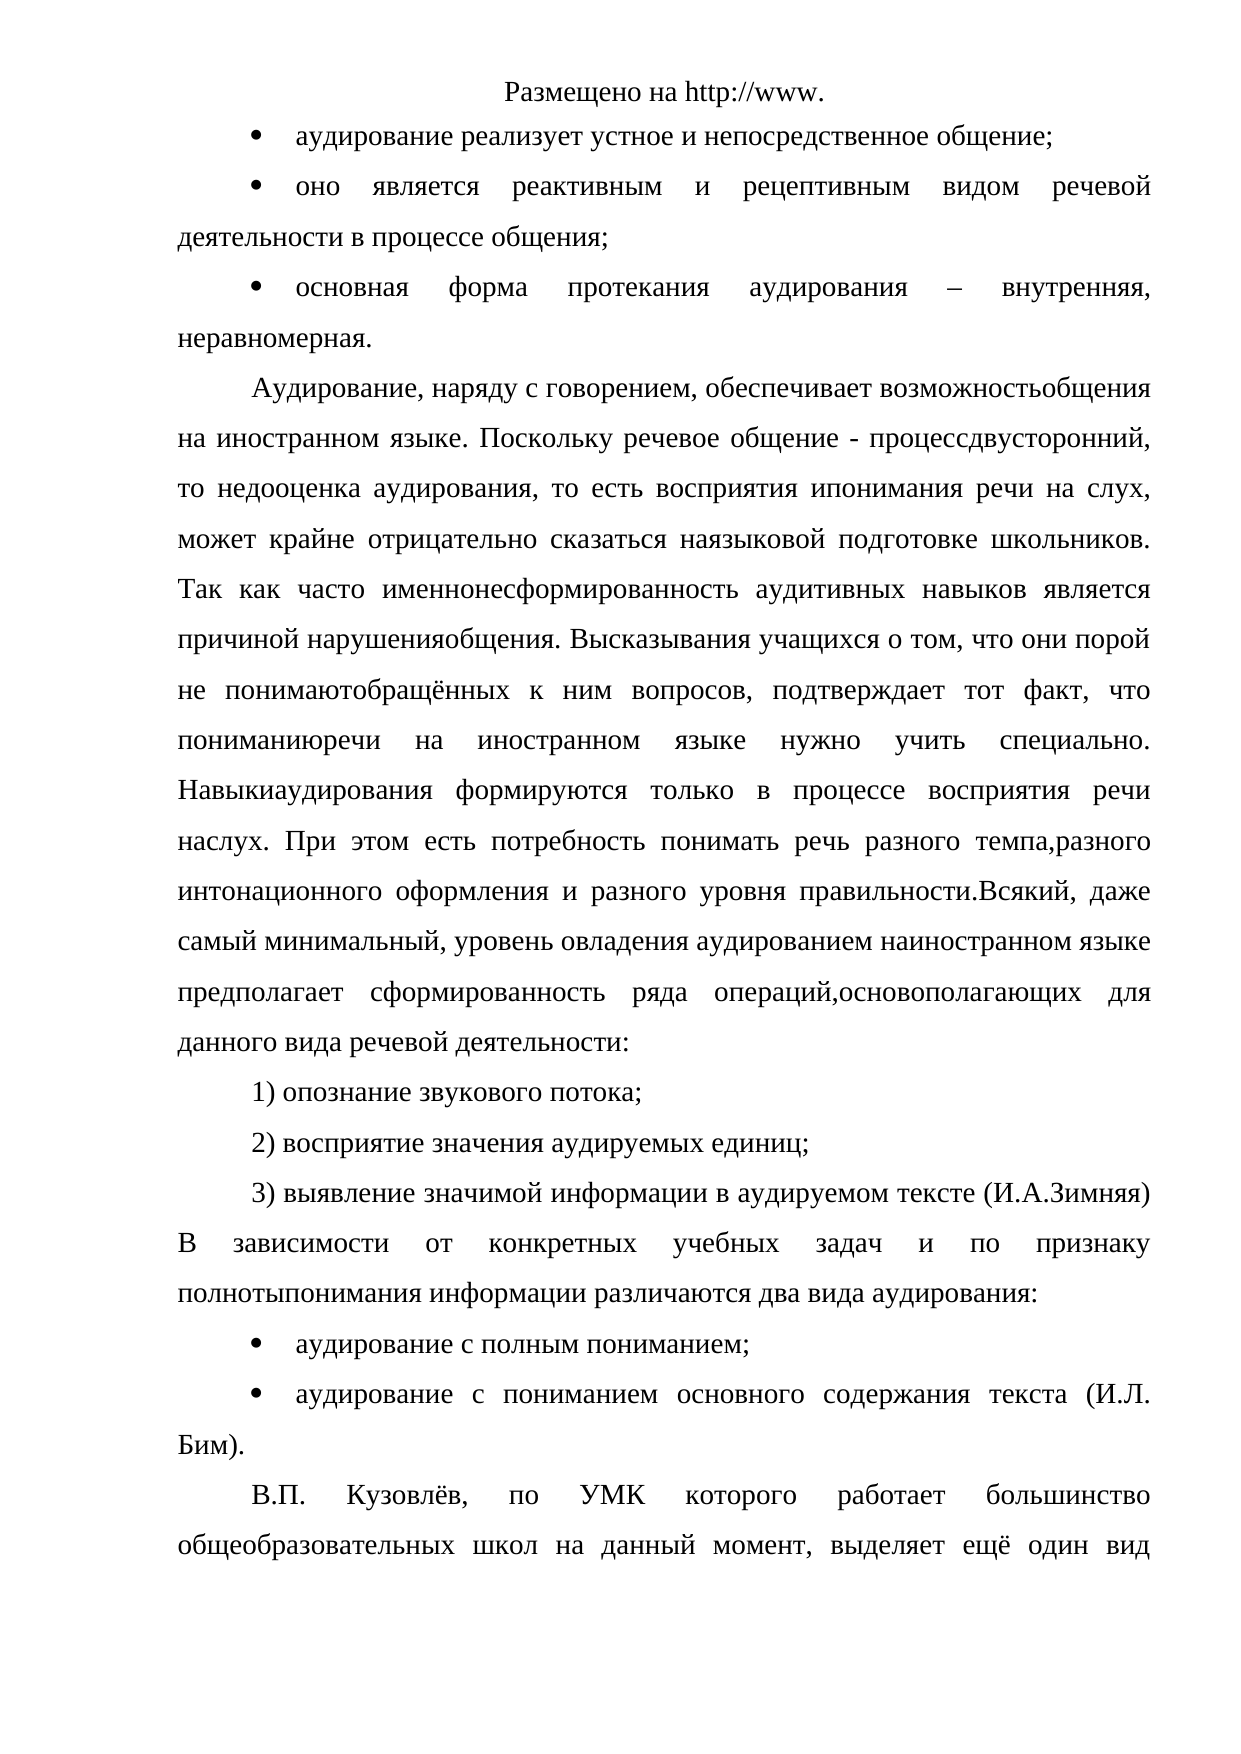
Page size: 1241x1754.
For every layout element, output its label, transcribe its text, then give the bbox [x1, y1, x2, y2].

text 1) опознание звукового потока; [177, 1074, 1152, 1108]
list аудирование реализует устное и непосредственное общение; [177, 118, 1152, 152]
text 2) восприятие значения аудируемых единиц; [177, 1125, 1152, 1158]
text 3) выявление значимой информации в аудируемом тексте (И.А.Зимняя) В зависимости от конкретных учебных задач и по признаку полнотыпонимания информации различаются два вида аудирования: [177, 1175, 1152, 1309]
list основная форма протекания аудирования – внутренняя, неравномерная. [177, 269, 1152, 353]
list аудирование с полным пониманием; [177, 1326, 1152, 1359]
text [177, 1477, 1152, 1561]
list аудирование с пониманием основного содержания текста (И.Л. Бим). [177, 1376, 1152, 1460]
list оно является реактивным и рецептивным видом речевой деятельности в процессе общения; [177, 168, 1152, 252]
text Аудирование, наряду с говорением, обеспечивает возможностьобщения на иностранном языке. Поскольку речевое общение - процессдвусторонний, то недооценка аудирования, то есть восприятия ипонимания речи на слух, может крайне отрицательно сказаться наязыковой подготовке школьников. Так как часто именнонесформированность аудитивных навыков является причиной нарушенияобщения. Высказывания учащихся о том, что они порой не понимаютобращённых к ним вопросов, подтверждает тот факт, что пониманиюречи на иностранном языке нужно учить специально. Навыкиаудирования формируются только в процессе восприятия речи наслух. При этом есть потребность понимать речь разного темпа,разного интонационного оформления и разного уровня правильности.Всякий, даже самый минимальный, уровень овладения аудированием наиностранном языке предполагает сформированность ряда операций,основополагающих для данного вида речевой деятельности: [177, 370, 1152, 1058]
